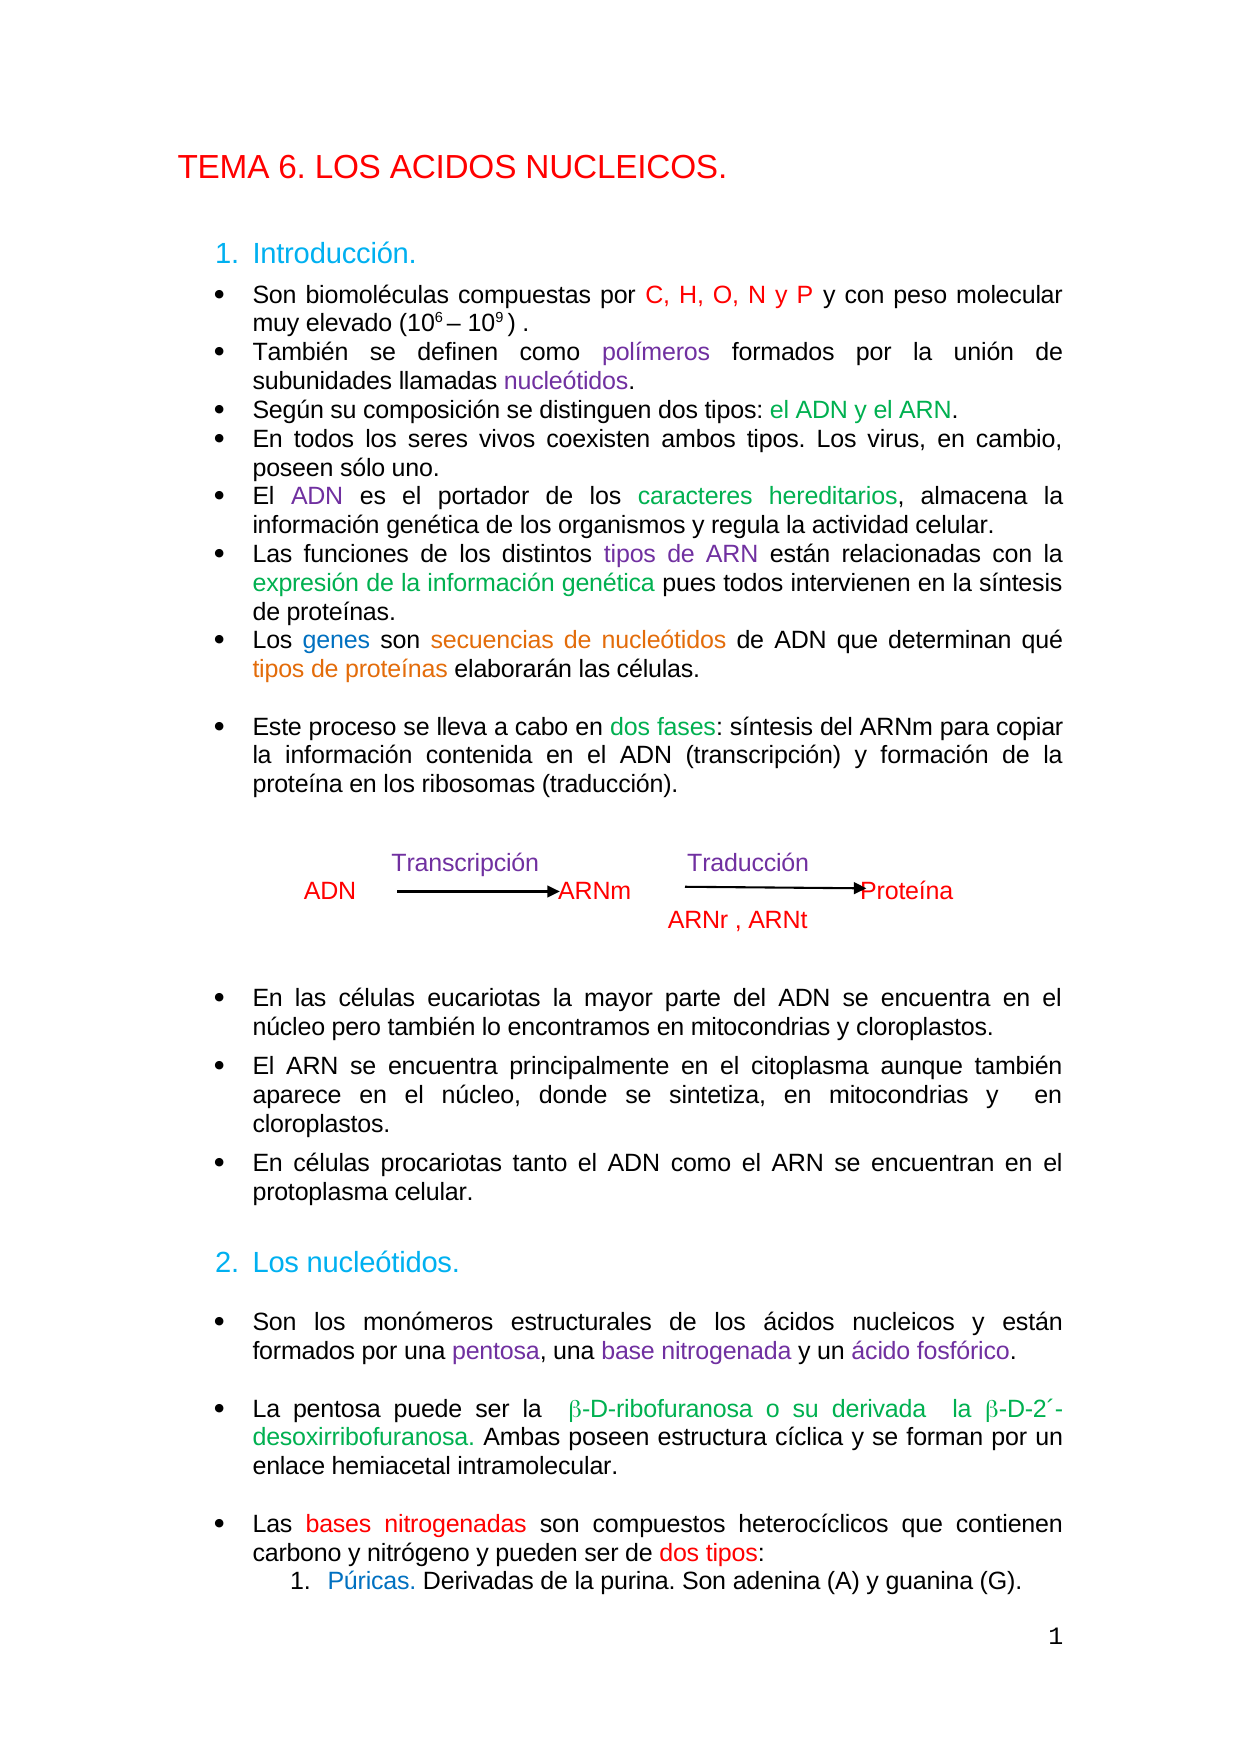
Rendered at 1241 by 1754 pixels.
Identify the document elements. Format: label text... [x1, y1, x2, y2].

list Los nucleótidos. [215, 1245, 1063, 1278]
list Los genes son secuencias de nucleótidos de ADN que determinan qué tipos de proteínas elaborarán las células. [215, 625, 1063, 683]
list Las bases nitrogenadas son compuestos heterocíclicos que contienen carbono y nitrógeno y pueden ser de dos tipos: [215, 1509, 1063, 1566]
list Introducción. [215, 236, 1063, 269]
list Las funciones de los distintos tipos de ARN están relacionadas con la expresión de la información genética pues todos intervienen en la síntesis de proteínas. [215, 539, 1063, 625]
list En células procariotas tanto el ADN como el ARN se encuentran en el protoplasma celular. [215, 1148, 1063, 1206]
list El ADN es el portador de los caracteres hereditarios, almacena la información genética de los organismos y regula la actividad celular. [215, 481, 1063, 539]
list En todos los seres vivos coexisten ambos tipos. Los virus, en cambio, poseen sólo uno. [215, 424, 1063, 481]
list La pentosa puede ser la -D-ribofuranosa o su derivada la -D-2´- desoxirribofuranosa. Ambas poseen estructura cíclica y se forman por un enlace hemiacetal intramolecular. [215, 1393, 1063, 1480]
list En las células eucariotas la mayor parte del ADN se encuentra en el núcleo pero también lo encontramos en mitocondrias y cloroplastos. [215, 983, 1063, 1041]
list Son biomoléculas compuestas por C, H, O, N y P y con peso molecular muy elevado (106 – 109 ) . [215, 279, 1063, 337]
list Según su composición se distinguen dos tipos: el ADN y el ARN. [215, 395, 1063, 424]
list El ARN se encuentra principalmente en el citoplasma aunque también aparece en el núcleo, donde se sintetiza, en mitocondrias y en cloroplastos. [215, 1051, 1063, 1138]
text Transcripción Traducción [177, 847, 1063, 876]
list Púricas. Derivadas de la purina. Son adenina (A) y guanina (G). [290, 1566, 1063, 1595]
text ARNr , ARNt [177, 905, 1063, 934]
list También se definen como polímeros formados por la unión de subunidades llamadas nucleótidos. [215, 337, 1063, 395]
list Son los monómeros estructurales de los ácidos nucleicos y están formados por una pentosa, una base nitrogenada y un ácido fosfórico. [215, 1307, 1063, 1365]
text TEMA 6. LOS ACIDOS NUCLEICOS. [177, 148, 1063, 186]
text ADN ARNm Proteína [177, 876, 1063, 905]
list Este proceso se lleva a cabo en dos fases: síntesis del ARNm para copiar la información contenida en el ADN (transcripción) y formación de la proteína en los ribosomas (traducción). [215, 712, 1063, 798]
